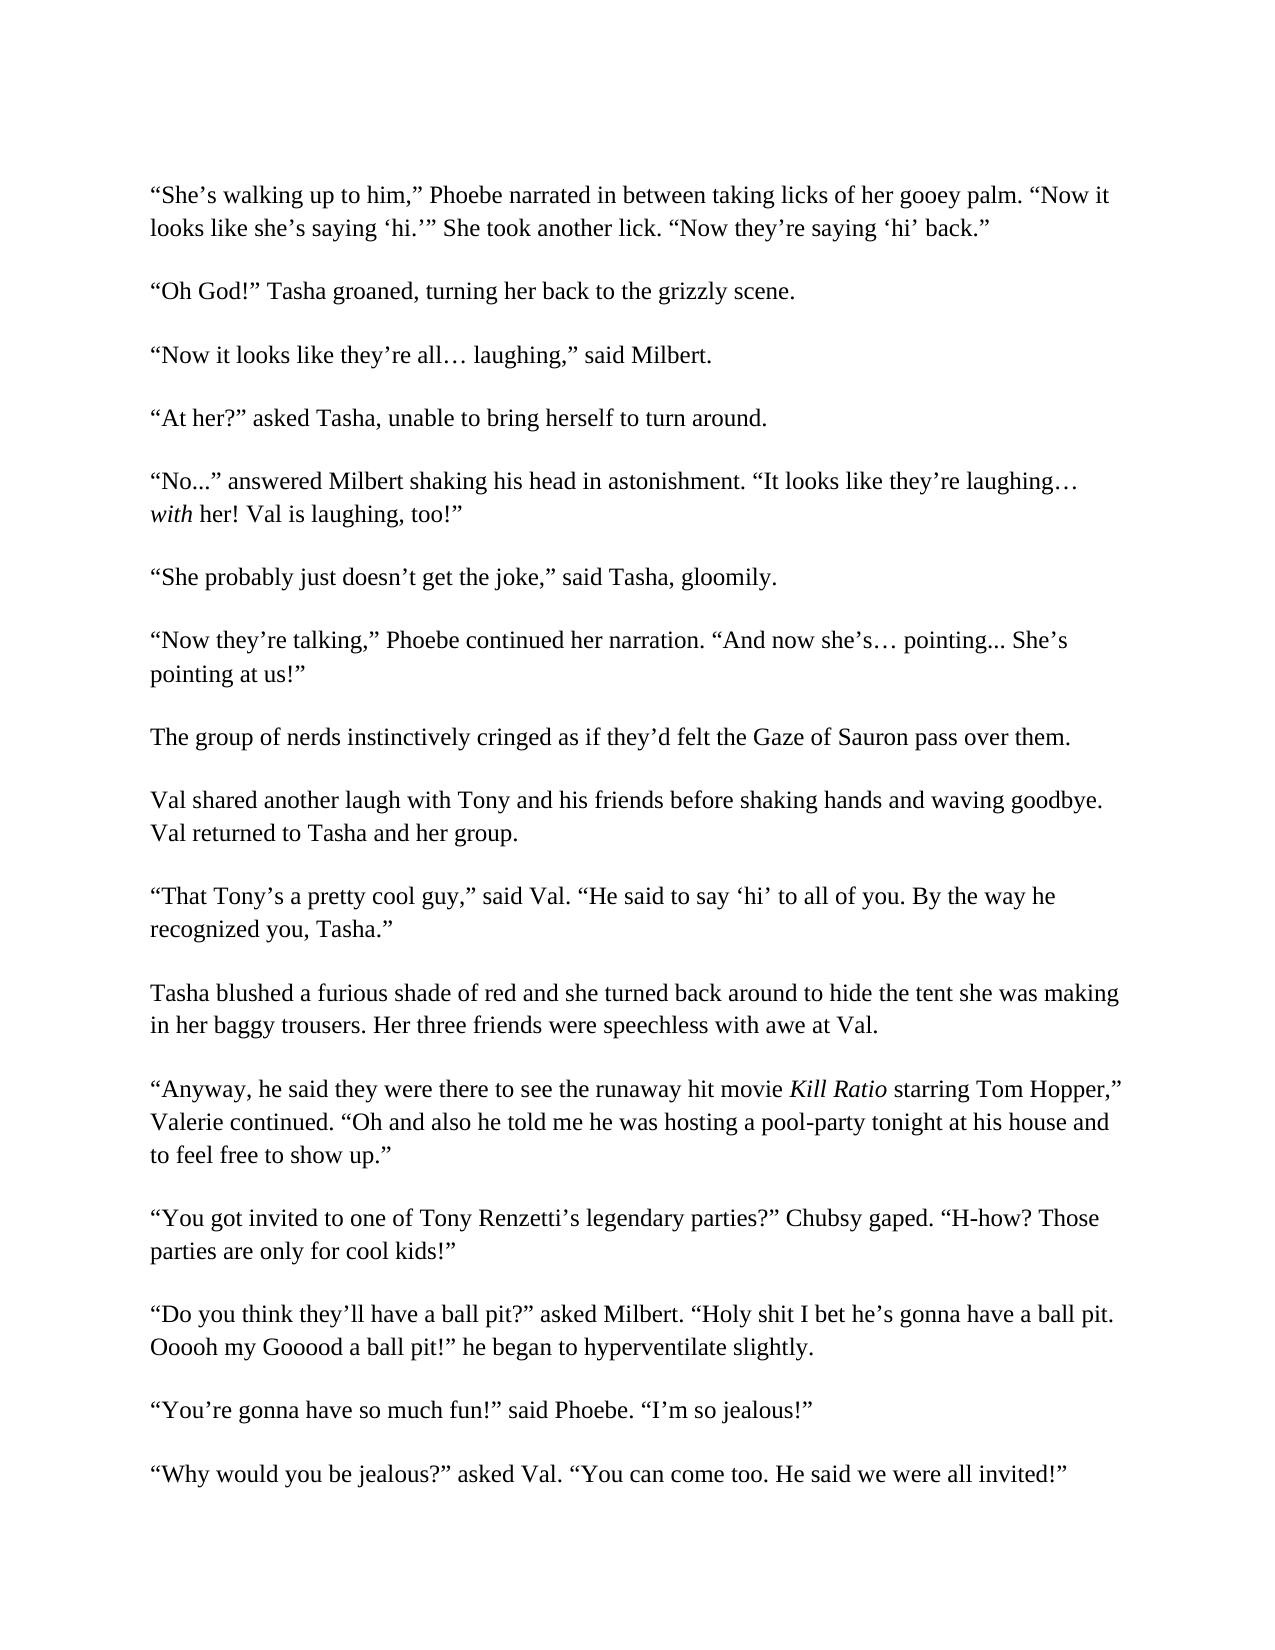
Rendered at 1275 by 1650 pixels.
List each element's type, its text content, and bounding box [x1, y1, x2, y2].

text The group of nerds instinctively cringed as if they’d felt the Gaze of Sauron pass over them. [150, 722, 1125, 751]
text “Now it looks like they’re all… laughing,” said Milbert. [150, 340, 1125, 368]
text “Oh God!” Tasha groaned, turning her back to the grizzly scene. [150, 276, 1125, 305]
text “She’s walking up to him,” Phoebe narrated in between taking licks of her gooey palm. “Now it looks like she’s saying ‘hi.’” She took another lick. “Now they’re saying ‘hi’ back.” [150, 180, 1125, 242]
text Val shared another laugh with Tony and his friends before shaking hands and waving goodbye. Val returned to Tasha and her group. [150, 785, 1125, 847]
text “Do you think they’ll have a ball pit?” asked Milbert. “Holy shit I bet he’s gonna have a ball pit. Ooooh my Gooood a ball pit!” he began to hyperventilate slightly. [150, 1299, 1125, 1361]
text “You’re gonna have so much fun!” said Phoebe. “I’m so jealous!” [150, 1396, 1125, 1424]
text “No...” answered Milbert shaking his head in astonishment. “It looks like they’re laughing… with her! Val is laughing, too!” [150, 466, 1125, 528]
text “Now they’re talking,” Phoebe continued her narration. “And now she’s… pointing... She’s pointing at us!” [150, 626, 1125, 687]
text “That Tony’s a pretty cool guy,” said Val. “He said to say ‘hi’ to all of you. By the way he recognized you, Tasha.” [150, 881, 1125, 943]
text “Why would you be jealous?” asked Val. “You can come too. He said we were all invited!” [150, 1459, 1125, 1488]
text “You got invited to one of Tony Renzetti’s legendary parties?” Chubsy gaped. “H-how? Those parties are only for cool kids!” [150, 1203, 1125, 1265]
text Tasha blushed a furious shade of red and she turned back around to hide the tent she was making in her baggy trousers. Her three friends were speechless with awe at Val. [150, 978, 1125, 1039]
text “At her?” asked Tasha, unable to bring herself to turn around. [150, 403, 1125, 432]
text “Anyway, he said they were there to see the runaway hit movie Kill Ratio starring Tom Hopper,” Valerie continued. “Oh and also he told me he was hosting a pool-party tonight at his house and to feel free to show up.” [150, 1074, 1125, 1169]
text “She probably just doesn’t get the joke,” said Tasha, gloomily. [150, 562, 1125, 591]
